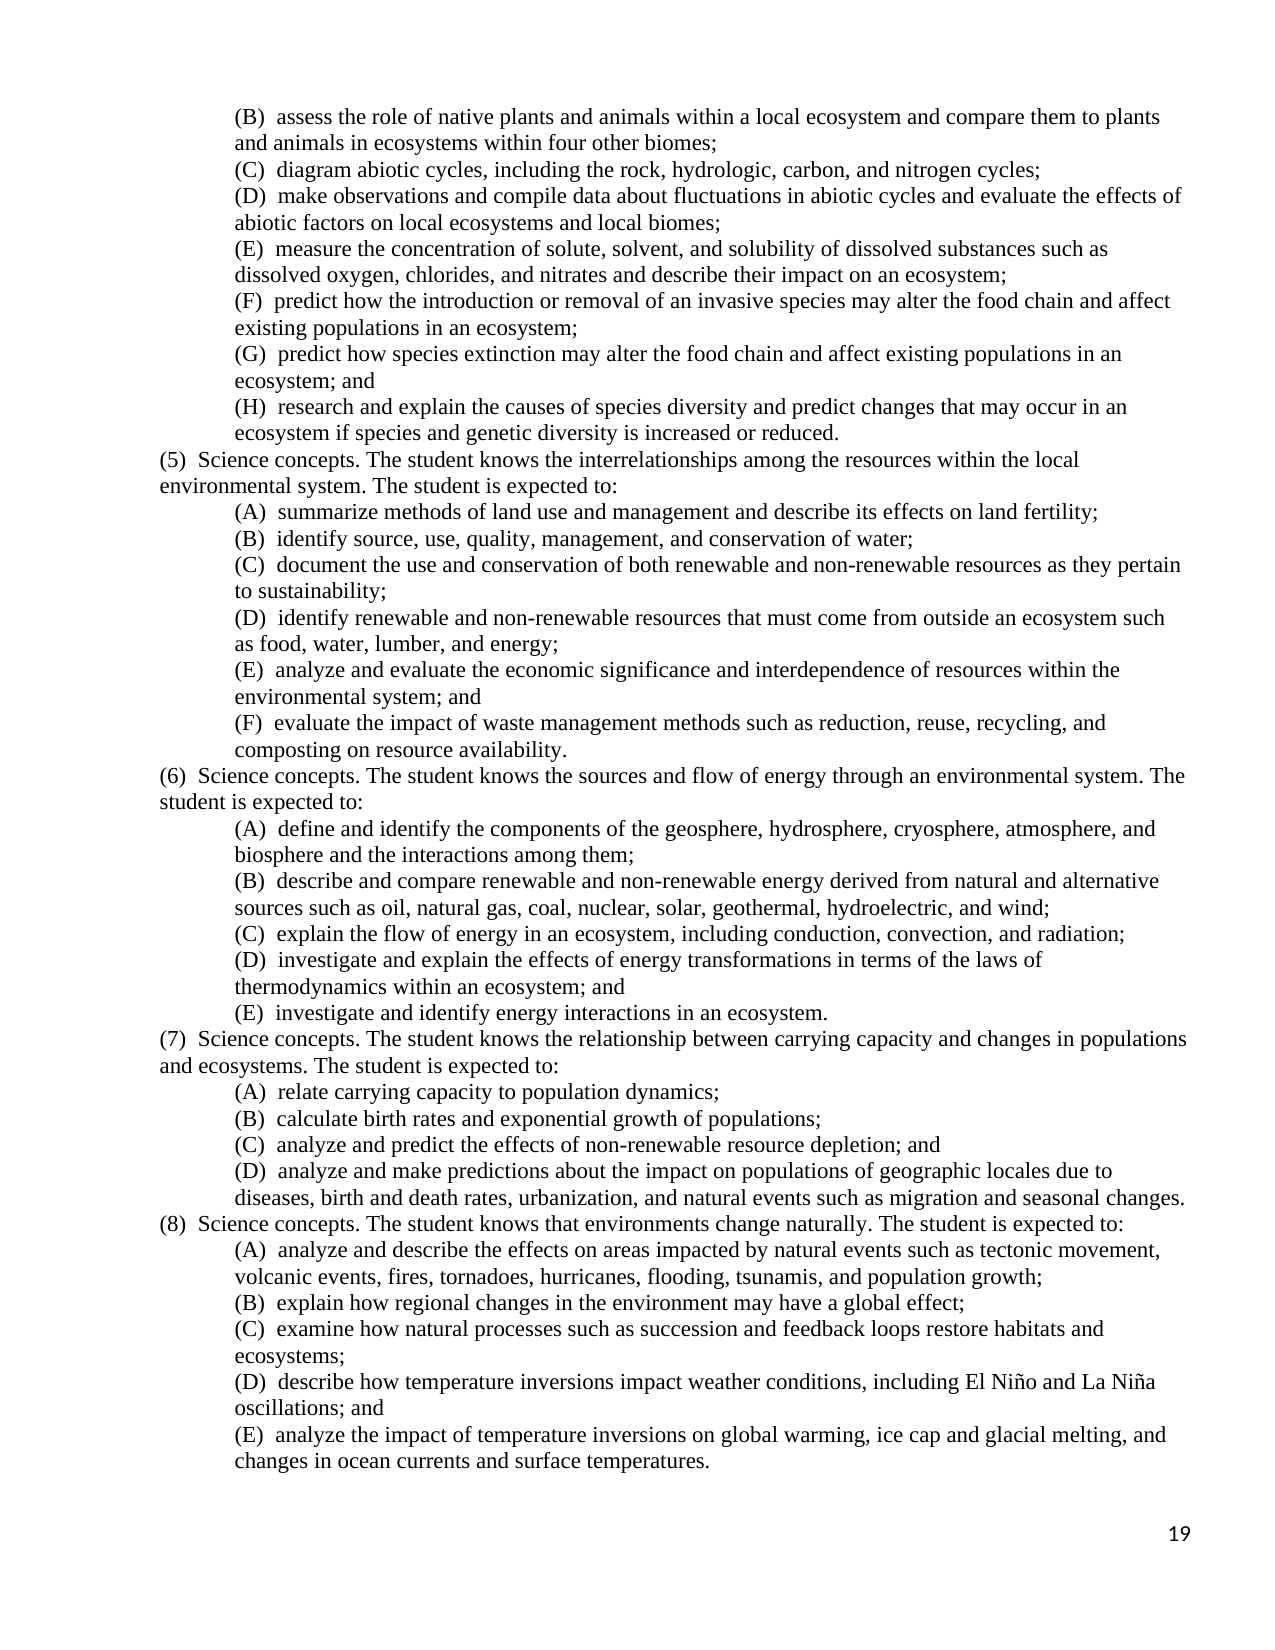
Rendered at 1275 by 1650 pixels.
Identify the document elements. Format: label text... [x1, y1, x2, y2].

text (C) explain the flow of energy in an ecosystem, including conduction, convection, and radiation; [234, 920, 1191, 946]
text (6) Science concepts. The student knows the sources and flow of energy through an environmental system. The student is expected to: [159, 762, 1191, 815]
text (B) explain how regional changes in the environment may have a global effect; [234, 1289, 1191, 1315]
text (A) summarize methods of land use and management and describe its effects on land fertility; [234, 498, 1191, 525]
text (8) Science concepts. The student knows that environments change naturally. The student is expected to: [159, 1210, 1191, 1236]
text (A) analyze and describe the effects on areas impacted by natural events such as tectonic movement, volcanic events, fires, tornadoes, hurricanes, flooding, tsunamis, and population growth; [234, 1236, 1191, 1289]
text (5) Science concepts. The student knows the interrelationships among the resources within the local environmental system. The student is expected to: [159, 446, 1191, 498]
text (B) describe and compare renewable and non-renewable energy derived from natural and alternative sources such as oil, natural gas, coal, nuclear, solar, geothermal, hydroelectric, and wind; [234, 867, 1191, 920]
text (E) investigate and identify energy interactions in an ecosystem. [234, 999, 1191, 1026]
text (A) relate carrying capacity to population dynamics; [234, 1078, 1191, 1104]
text (E) analyze the impact of temperature inversions on global warming, ice cap and glacial melting, and changes in ocean currents and surface temperatures. [234, 1421, 1191, 1473]
text (C) diagram abiotic cycles, including the rock, hydrologic, carbon, and nitrogen cycles; [234, 156, 1191, 182]
text (E) analyze and evaluate the economic significance and interdependence of resources within the environmental system; and [234, 657, 1191, 709]
text (H) research and explain the causes of species diversity and predict changes that may occur in an ecosystem if species and genetic diversity is increased or reduced. [234, 393, 1191, 446]
text (F) evaluate the impact of waste management methods such as reduction, reuse, recycling, and composting on resource availability. [234, 709, 1191, 762]
text (7) Science concepts. The student knows the relationship between carrying capacity and changes in populations and ecosystems. The student is expected to: [159, 1026, 1191, 1078]
text (F) predict how the introduction or removal of an invasive species may alter the food chain and affect existing populations in an ecosystem; [234, 288, 1191, 340]
text (G) predict how species extinction may alter the food chain and affect existing populations in an ecosystem; and [234, 340, 1191, 393]
text (E) measure the concentration of solute, solvent, and solubility of dissolved substances such as dissolved oxygen, chlorides, and nitrates and describe their impact on an ecosystem; [234, 235, 1191, 288]
text (D) identify renewable and non-renewable resources that must come from outside an ecosystem such as food, water, lumber, and energy; [234, 604, 1191, 657]
text (A) define and identify the components of the geosphere, hydrosphere, cryosphere, atmosphere, and biosphere and the interactions among them; [234, 815, 1191, 867]
text (C) document the use and conservation of both renewable and non-renewable resources as they pertain to sustainability; [234, 551, 1191, 604]
text (C) analyze and predict the effects of non-renewable resource depletion; and [234, 1131, 1191, 1157]
text (D) describe how temperature inversions impact weather conditions, including El Niño and La Niña oscillations; and [234, 1368, 1191, 1421]
text (D) analyze and make predictions about the impact on populations of geographic locales due to diseases, birth and death rates, urbanization, and natural events such as migration and seasonal changes. [234, 1157, 1191, 1210]
text (D) investigate and explain the effects of energy transformations in terms of the laws of thermodynamics within an ecosystem; and [234, 946, 1191, 999]
text (D) make observations and compile data about fluctuations in abiotic cycles and evaluate the effects of abiotic factors on local ecosystems and local biomes; [234, 182, 1191, 235]
text (B) assess the role of native plants and animals within a local ecosystem and compare them to plants and animals in ecosystems within four other biomes; [234, 103, 1191, 156]
text (C) examine how natural processes such as succession and feedback loops restore habitats and ecosystems; [234, 1315, 1191, 1368]
text (B) calculate birth rates and exponential growth of populations; [234, 1104, 1191, 1131]
text (B) identify source, use, quality, management, and conservation of water; [234, 525, 1191, 551]
